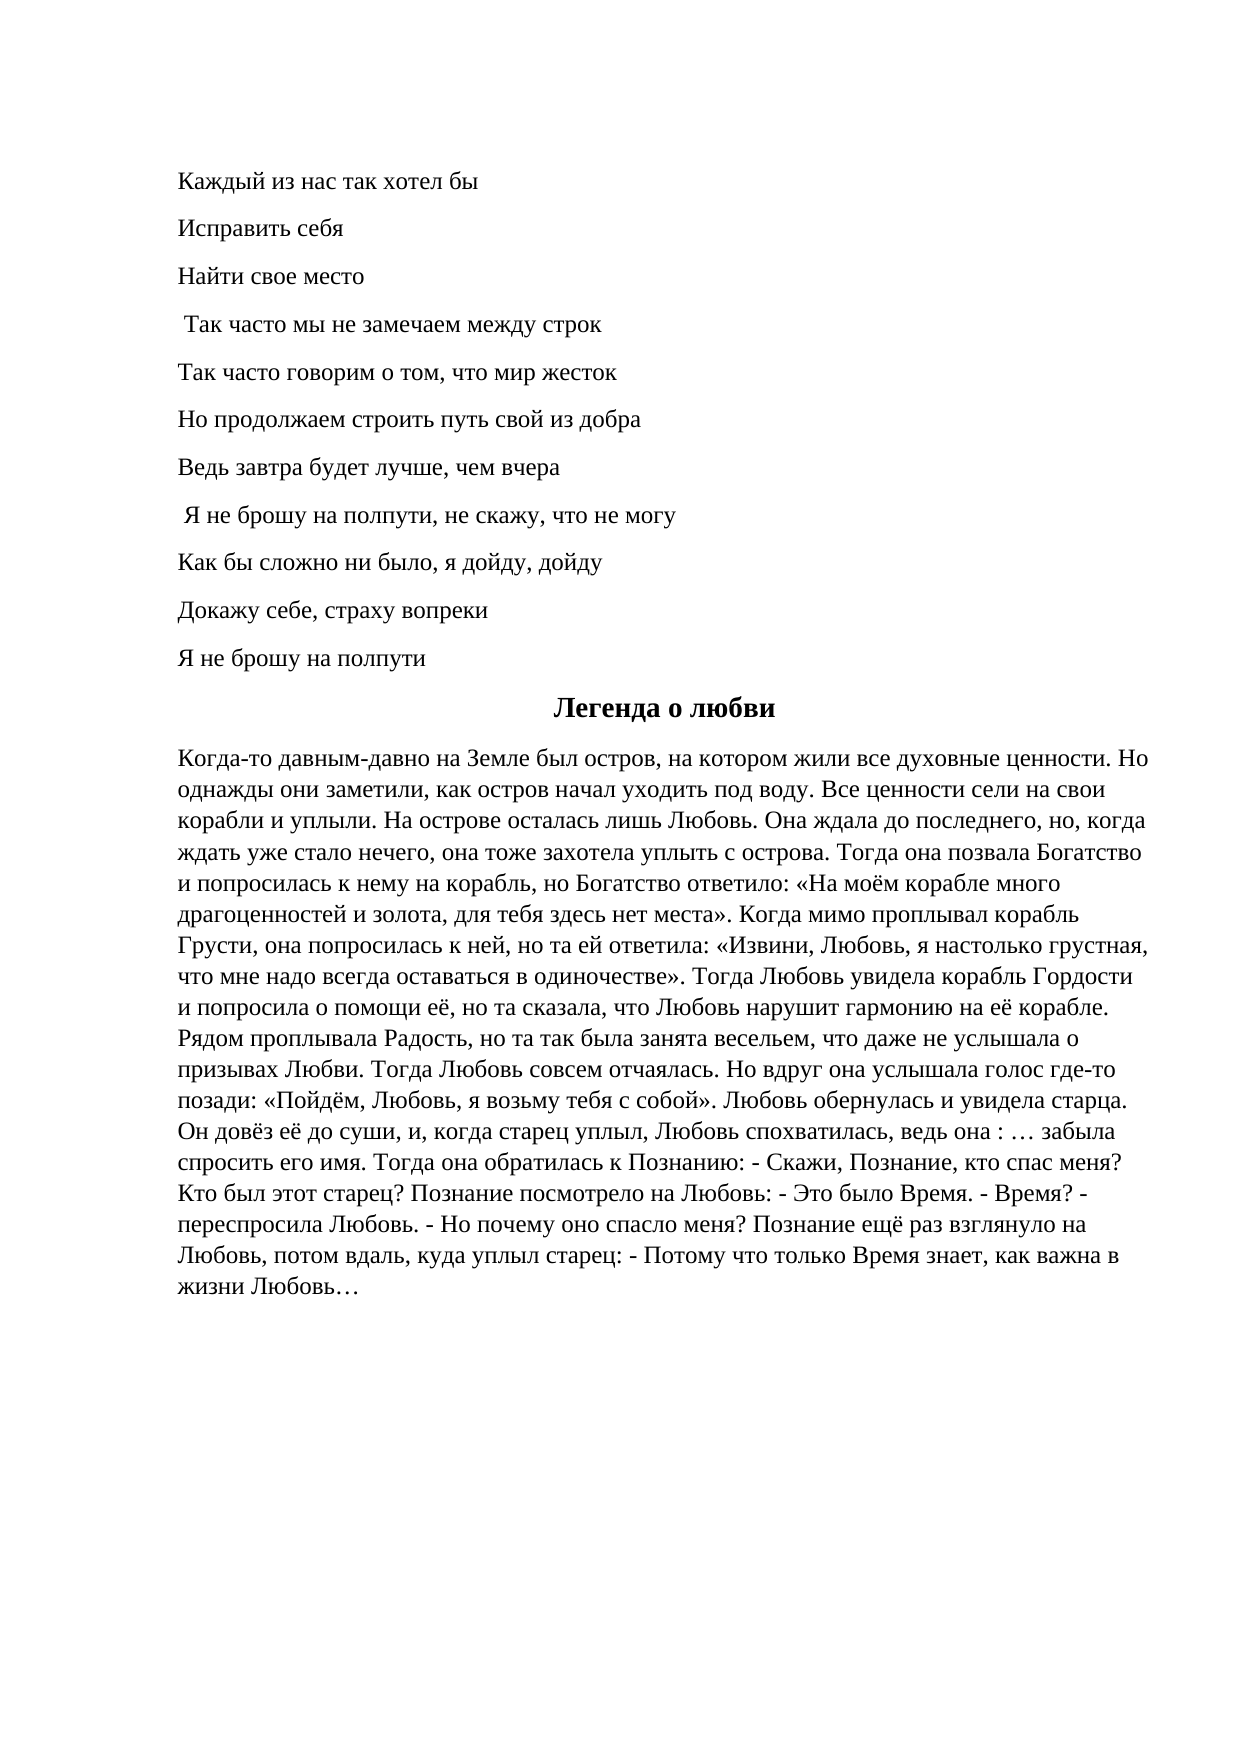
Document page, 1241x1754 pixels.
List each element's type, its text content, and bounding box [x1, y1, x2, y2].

text Найти свое место [177, 261, 1152, 290]
text Исправить себя [177, 213, 1152, 242]
text Так часто говорим о том, что мир жесток [177, 357, 1152, 385]
text Я не брошу на полпути, не скажу, что не могу [177, 500, 1152, 528]
text Ведь завтра будет лучше, чем вчера [177, 452, 1152, 481]
text Когда-то давным-давно на Земле был остров, на котором жили все духовные ценности. Но однажды они заметили, как остров начал уходить под воду. Все ценности сели на свои корабли и уплыли. На острове осталась лишь Любовь. Она ждала до последнего, но, когда ждать уже стало нечего, она тоже захотела уплыть с острова. Тогда она позвала Богатство и попросилась к нему на корабль, но Богатство ответило: «На моём корабле много драгоценностей и золота, для тебя здесь нет места». Когда мимо проплывал корабль Грусти, она попросилась к ней, но та ей ответила: «Извини, Любовь, я настолько грустная, что мне надо всегда оставаться в одиночестве». Тогда Любовь увидела корабль Гордости и попросила о помощи её, но та сказала, что Любовь нарушит гармонию на её корабле. Рядом проплывала Радость, но та так была занята весельем, что даже не услышала о призывах Любви. Тогда Любовь совсем отчаялась. Но вдруг она услышала голос где-то позади: «Пойдём, Любовь, я возьму тебя с собой». Любовь обернулась и увидела старца. Он довёз её до суши, и, когда старец уплыл, Любовь спохватилась, ведь она : … забыла спросить его имя. Тогда она обратилась к Познанию: - Скажи, Познание, кто спас меня? Кто был этот старец? Познание посмотрело на Любовь: - Это было Время. - Время? - переспросила Любовь. - Но почему оно спасло меня? Познание ещё раз взглянуло на Любовь, потом вдаль, куда уплыл старец: - Потому что только Время знает, как важна в жизни Любовь… [177, 743, 1152, 1300]
text Каждый из нас так хотел бы [177, 166, 1152, 194]
text Легенда о любви [177, 691, 1152, 724]
text Я не брошу на полпути [177, 643, 1152, 672]
text Так часто мы не замечаем между строк [177, 309, 1152, 338]
text Докажу себе, страху вопреки [177, 595, 1152, 624]
text Но продолжаем строить путь свой из добра [177, 404, 1152, 433]
text Как бы сложно ни было, я дойду, дойду [177, 547, 1152, 576]
